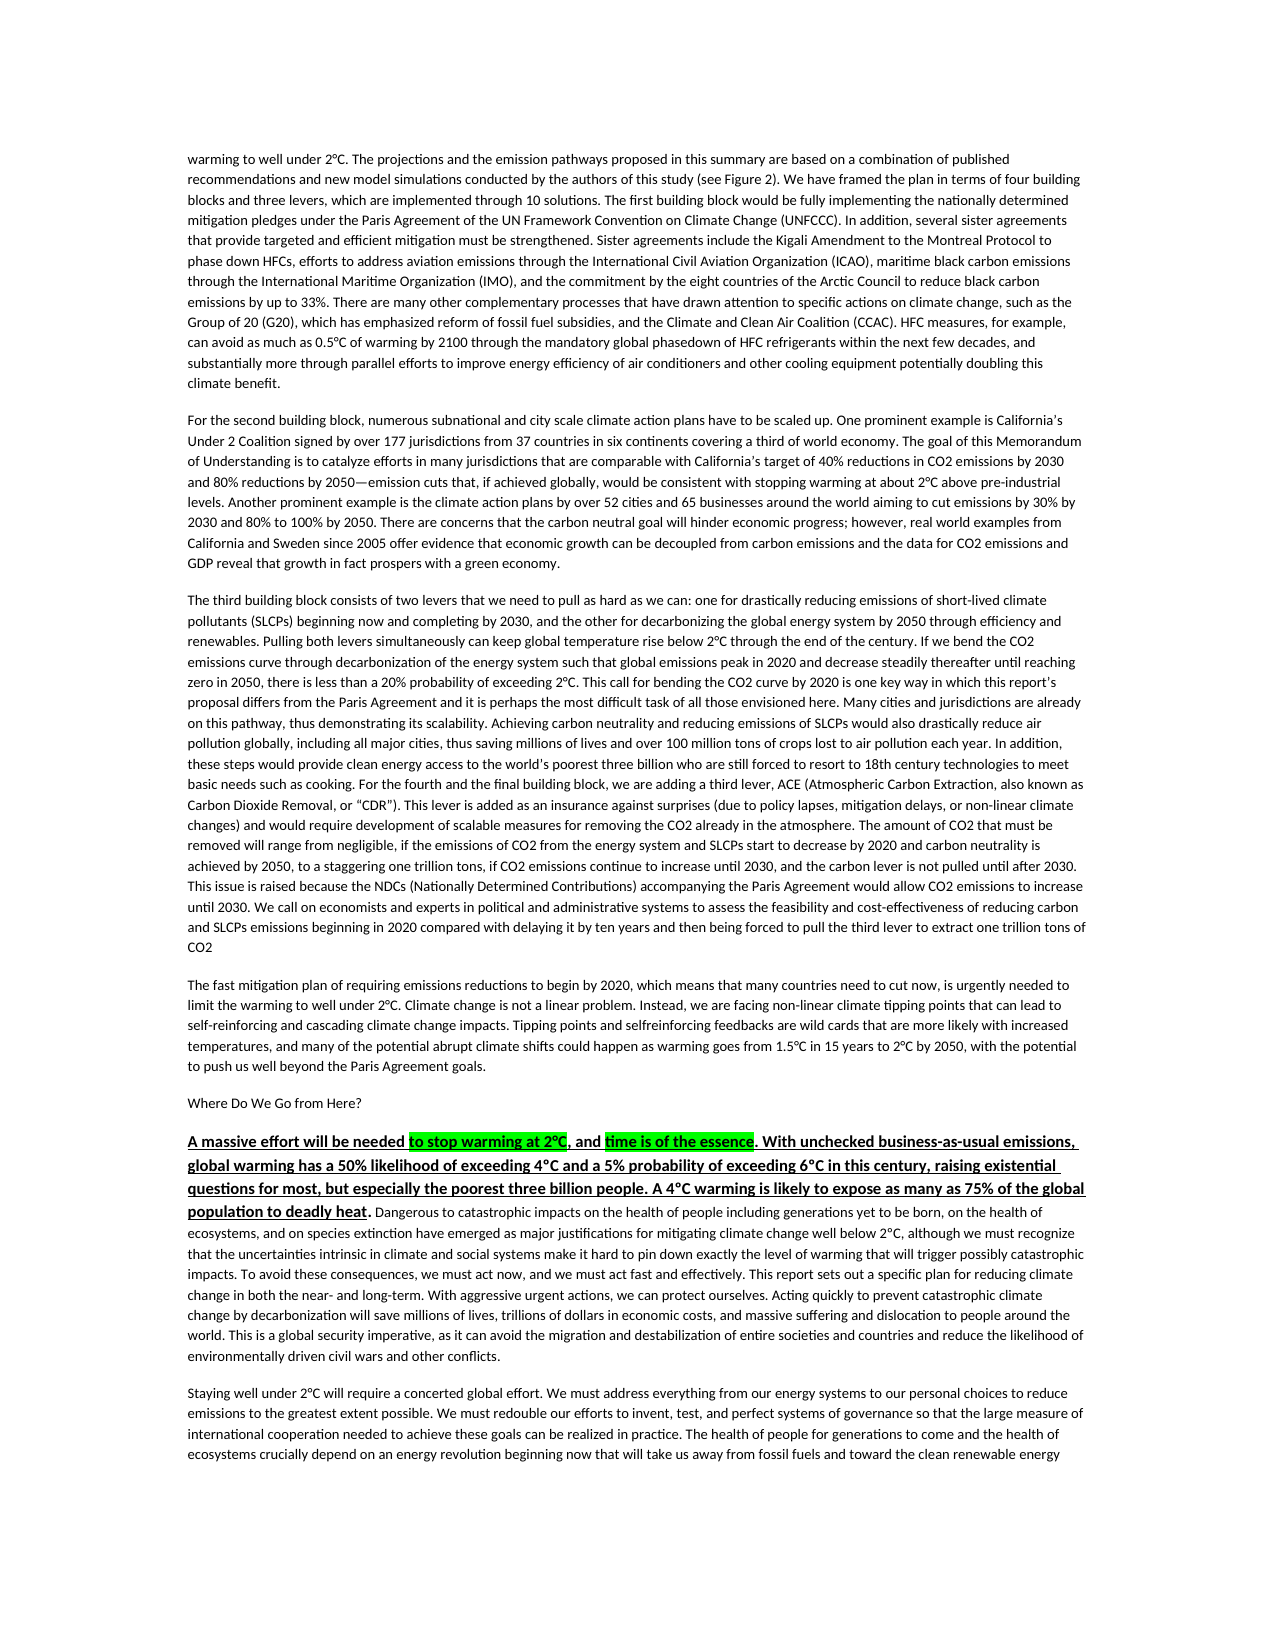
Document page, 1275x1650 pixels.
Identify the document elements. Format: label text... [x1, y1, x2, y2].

text For the second building block, numerous subnational and city scale climate action plans have to be scaled up. One prominent example is California’s Under 2 Coalition signed by over 177 jurisdictions from 37 countries in six continents covering a third of world economy. The goal of this Memorandum of Understanding is to catalyze efforts in many jurisdictions that are comparable with California’s target of 40% reductions in CO2 emissions by 2030 and 80% reductions by 2050—emission cuts that, if achieved globally, would be consistent with stopping warming at about 2°C above pre-industrial levels. Another prominent example is the climate action plans by over 52 cities and 65 businesses around the world aiming to cut emissions by 30% by 2030 and 80% to 100% by 2050. There are concerns that the carbon neutral goal will hinder economic progress; however, real world examples from California and Sweden since 2005 offer evidence that economic growth can be decoupled from carbon emissions and the data for CO2 emissions and GDP reveal that growth in fact prospers with a green economy. [187, 412, 1087, 572]
text A massive effort will be needed to stop warming at 2°C, and time is of the essence. With unchecked business-as-usual emissions, global warming has a 50% likelihood of exceeding 4ºC and a 5% probability of exceeding 6ºC in this century, raising existential questions for most, but especially the poorest three billion people. A 4ºC warming is likely to expose as many as 75% of the global population to deadly heat. Dangerous to catastrophic impacts on the health of people including generations yet to be born, on the health of ecosystems, and on species extinction have emerged as major justifications for mitigating climate change well below 2ºC, although we must recognize that the uncertainties intrinsic in climate and social systems make it hard to pin down exactly the level of warming that will trigger possibly catastrophic impacts. To avoid these consequences, we must act now, and we must act fast and effectively. This report sets out a specific plan for reducing climate change in both the near- and long-term. With aggressive urgent actions, we can protect ourselves. Acting quickly to prevent catastrophic climate change by decarbonization will save millions of lives, trillions of dollars in economic costs, and massive suffering and dislocation to people around the world. This is a global security imperative, as it can avoid the migration and destabilization of entire societies and countries and reduce the likelihood of environmentally driven civil wars and other conflicts. [187, 1132, 1087, 1365]
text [187, 1384, 1087, 1463]
text The fast mitigation plan of requiring emissions reductions to begin by 2020, which means that many countries need to cut now, is urgently needed to limit the warming to well under 2°C. Climate change is not a linear problem. Instead, we are facing non-linear climate tipping points that can lead to self-reinforcing and cascading climate change impacts. Tipping points and selfreinforcing feedbacks are wild cards that are more likely with increased temperatures, and many of the potential abrupt climate shifts could happen as warming goes from 1.5°C in 15 years to 2°C by 2050, with the potential to push us well beyond the Paris Agreement goals. [187, 976, 1087, 1075]
text The third building block consists of two levers that we need to pull as hard as we can: one for drastically reducing emissions of short-lived climate pollutants (SLCPs) beginning now and completing by 2030, and the other for decarbonizing the global energy system by 2050 through efficiency and renewables. Pulling both levers simultaneously can keep global temperature rise below 2°C through the end of the century. If we bend the CO2 emissions curve through decarbonization of the energy system such that global emissions peak in 2020 and decrease steadily thereafter until reaching zero in 2050, there is less than a 20% probability of exceeding 2°C. This call for bending the CO2 curve by 2020 is one key way in which this report’s proposal differs from the Paris Agreement and it is perhaps the most difficult task of all those envisioned here. Many cities and jurisdictions are already on this pathway, thus demonstrating its scalability. Achieving carbon neutrality and reducing emissions of SLCPs would also drastically reduce air pollution globally, including all major cities, thus saving millions of lives and over 100 million tons of crops lost to air pollution each year. In addition, these steps would provide clean energy access to the world’s poorest three billion who are still forced to resort to 18th century technologies to meet basic needs such as cooking. For the fourth and the final building block, we are adding a third lever, ACE (Atmospheric Carbon Extraction, also known as Carbon Dioxide Removal, or “CDR”). This lever is added as an insurance against surprises (due to policy lapses, mitigation delays, or non-linear climate changes) and would require development of scalable measures for removing the CO2 already in the atmosphere. The amount of CO2 that must be removed will range from negligible, if the emissions of CO2 from the energy system and SLCPs start to decrease by 2020 and carbon neutrality is achieved by 2050, to a staggering one trillion tons, if CO2 emissions continue to increase until 2030, and the carbon lever is not pulled until after 2030. This issue is raised because the NDCs (Nationally Determined Contributions) accompanying the Paris Agreement would allow CO2 emissions to increase until 2030. We call on economists and experts in political and administrative systems to assess the feasibility and cost-effectiveness of reducing carbon and SLCPs emissions beginning in 2020 compared with delaying it by ten years and then being forced to pull the third lever to extract one trillion tons of CO2 [187, 592, 1087, 957]
text Where Do We Go from Here? [187, 1094, 1087, 1112]
